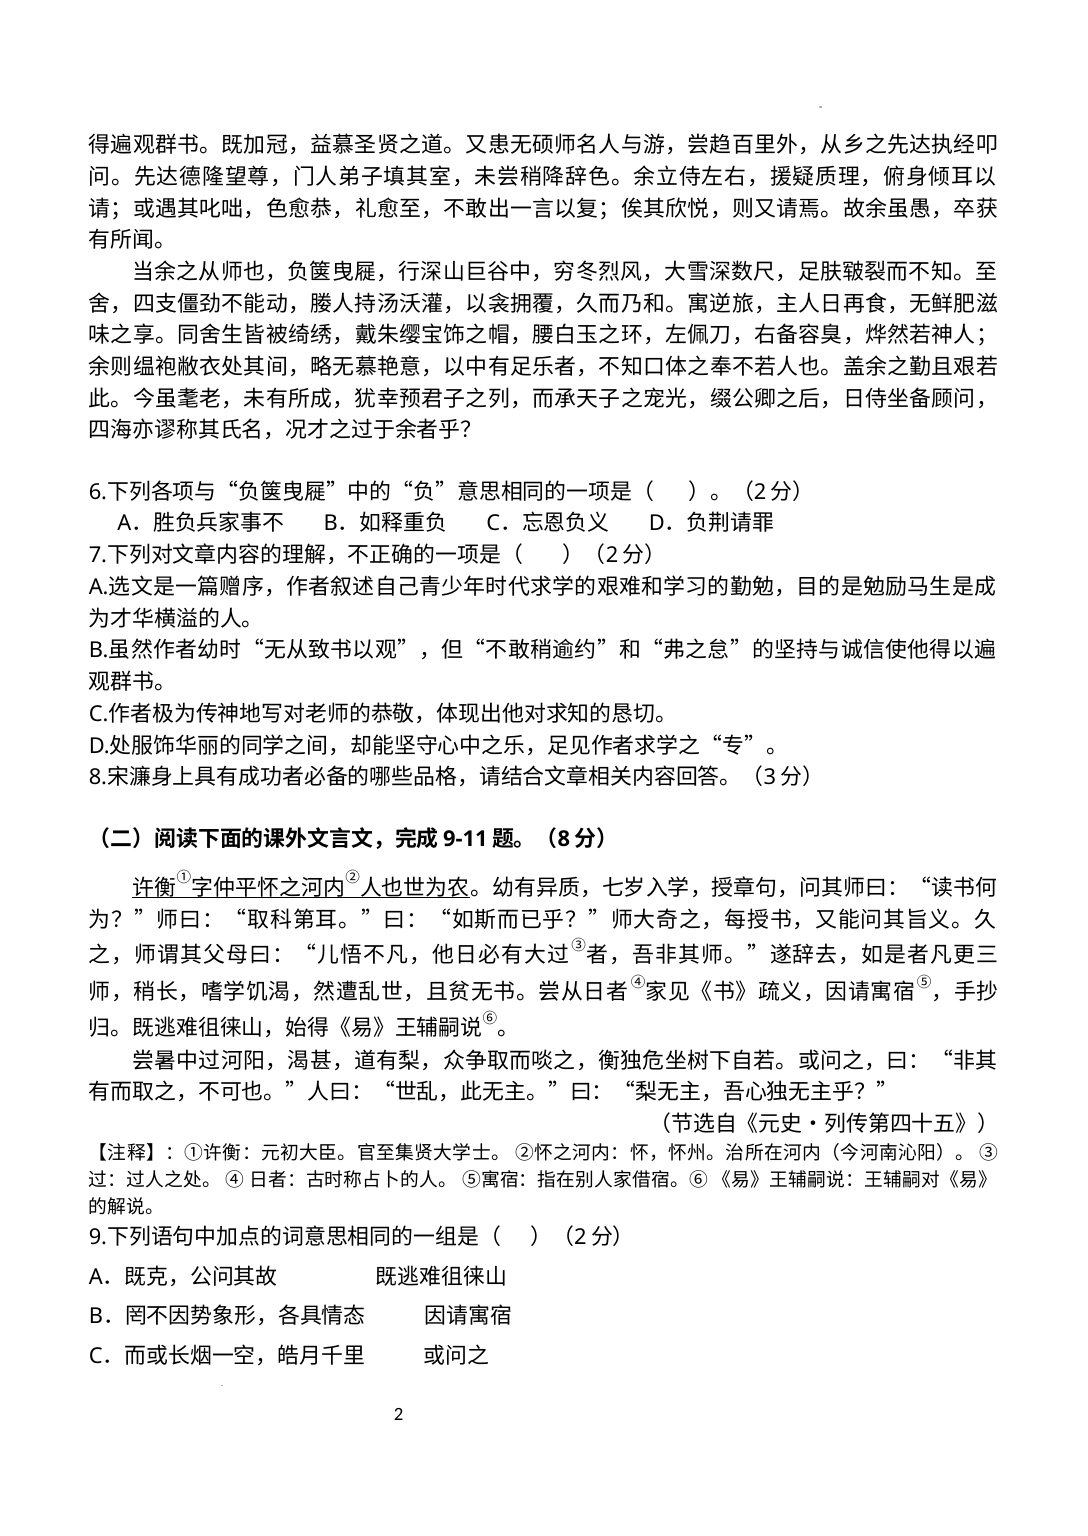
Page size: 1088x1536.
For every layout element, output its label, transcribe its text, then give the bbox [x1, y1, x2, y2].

text 许衡①字仲平怀之河内②人也世为农。幼有异质，七岁入学，授章句，问其师曰：“读书何为？”师曰：“取科第耳。”曰：“如斯而已乎？”师大奇之，每授书，又能问其旨义。久之，师谓其父母曰：“儿悟不凡，他日必有大过③者，吾非其师。”遂辞去，如是者凡更三师，稍长，嗜学饥渴，然遭乱世，且贫无书。尝从日者④家见《书》疏义，因请寓宿⑤，手抄归。既逃难徂徕山，始得《易》王辅嗣说⑥。 [88, 866, 999, 1043]
text A.选文是一篇赠序，作者叙述自己青少年时代求学的艰难和学习的勤勉，目的是勉励马生是成为才华横溢的人。 [88, 569, 999, 632]
text （节选自《元史•列传第四十五》） [117, 1106, 999, 1138]
list 9.下列语句中加点的词意思相同的一组是（ ）（2分） [88, 1219, 999, 1251]
text 尝暑中过河阳，渴甚，道有梨，众争取而啖之，衡独危坐树下自若。或问之，曰：“非其有而取之，不可也。”人曰：“世乱，此无主。”曰：“梨无主，吾心独无主乎？” [88, 1043, 999, 1106]
text （二）阅读下面的课外文言文，完成9-11题。（8分） [88, 821, 999, 853]
text C.作者极为传神地写对老师的恭敬，体现出他对求知的恳切。 [88, 696, 999, 728]
text 7.下列对文章内容的理解，不正确的一项是（ ）（2分） [88, 537, 999, 569]
text 【注释】：①许衡：元初大臣。官至集贤大学士。 ②怀之河内：怀，怀州。治所在河内（今河南沁阳）。 ③过：过人之处。 ④ 日者：古时称占卜的人。 ⑤寓宿：指在别人家借宿。⑥ 《易》王辅嗣说：王辅嗣对《易》的解说。 [88, 1138, 999, 1219]
text 当余之从师也，负箧曳屣，行深山巨谷中，穷冬烈风，大雪深数尺，足肤皲裂而不知。至舍，四支僵劲不能动，媵人持汤沃灌，以衾拥覆，久而乃和。寓逆旅，主人日再食，无鲜肥滋味之享。同舍生皆被绮绣，戴朱缨宝饰之帽，腰白玉之环，左佩刀，右备容臭，烨然若神人；余则缊袍敝衣处其间，略无慕艳意，以中有足乐者，不知口体之奉不若人也。盖余之勤且艰若此。今虽耄老，未有所成，犹幸预君子之列，而承天子之宠光，缀公卿之后，日侍坐备顾问，四海亦谬称其氏名，况才之过于余者乎？ [88, 254, 999, 444]
text 6.下列各项与“负箧曳屣”中的“负”意思相同的一项是（ ）。（2分） [88, 474, 999, 505]
text A．胜负兵家事不 B．如释重负 C．忘恩负义 D．负荆请罪 [117, 505, 999, 537]
list 而或长烟一空，皓月千里 或问之 [88, 1330, 999, 1370]
text 8.宋濂身上具有成功者必备的哪些品格，请结合文章相关内容回答。（3分） [88, 759, 999, 791]
text D.处服饰华丽的同学之间，却能坚守心中之乐，足见作者求学之“专”。 [88, 728, 999, 759]
list 既克，公问其故 既逃难徂徕山 [88, 1251, 999, 1291]
list 罔不因势象形，各具情态 因请寓宿 [88, 1291, 999, 1330]
text B.虽然作者幼时“无从致书以观”，但“不敢稍逾约”和“弗之怠”的坚持与诚信使他得以遍观群书。 [88, 632, 999, 696]
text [88, 127, 999, 254]
